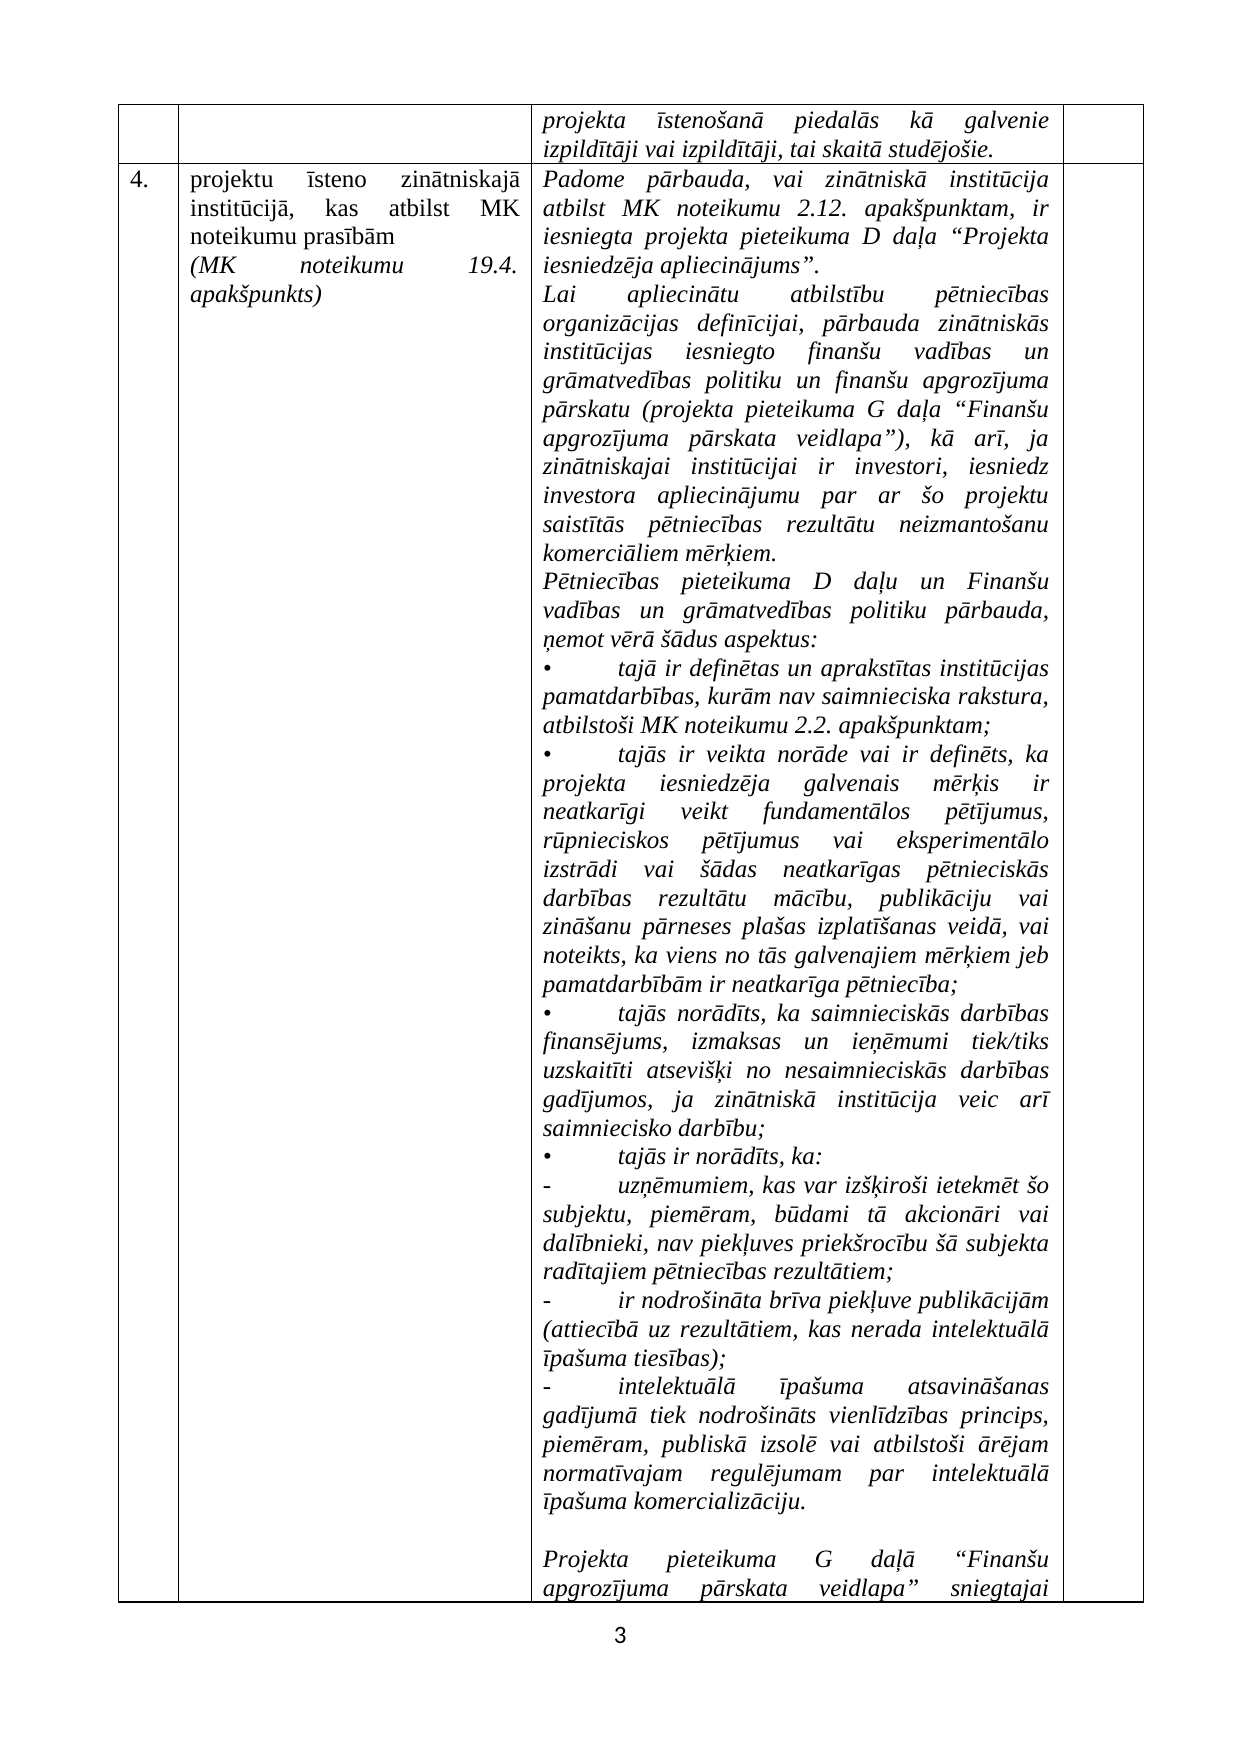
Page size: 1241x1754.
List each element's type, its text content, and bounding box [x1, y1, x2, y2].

table_cell 4. [119, 164, 178, 1601]
table_cell [1064, 105, 1143, 163]
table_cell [179, 164, 531, 1601]
table_cell [1064, 164, 1143, 1601]
table_cell 3. [119, 105, 178, 163]
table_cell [532, 105, 1063, 163]
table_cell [179, 105, 531, 163]
